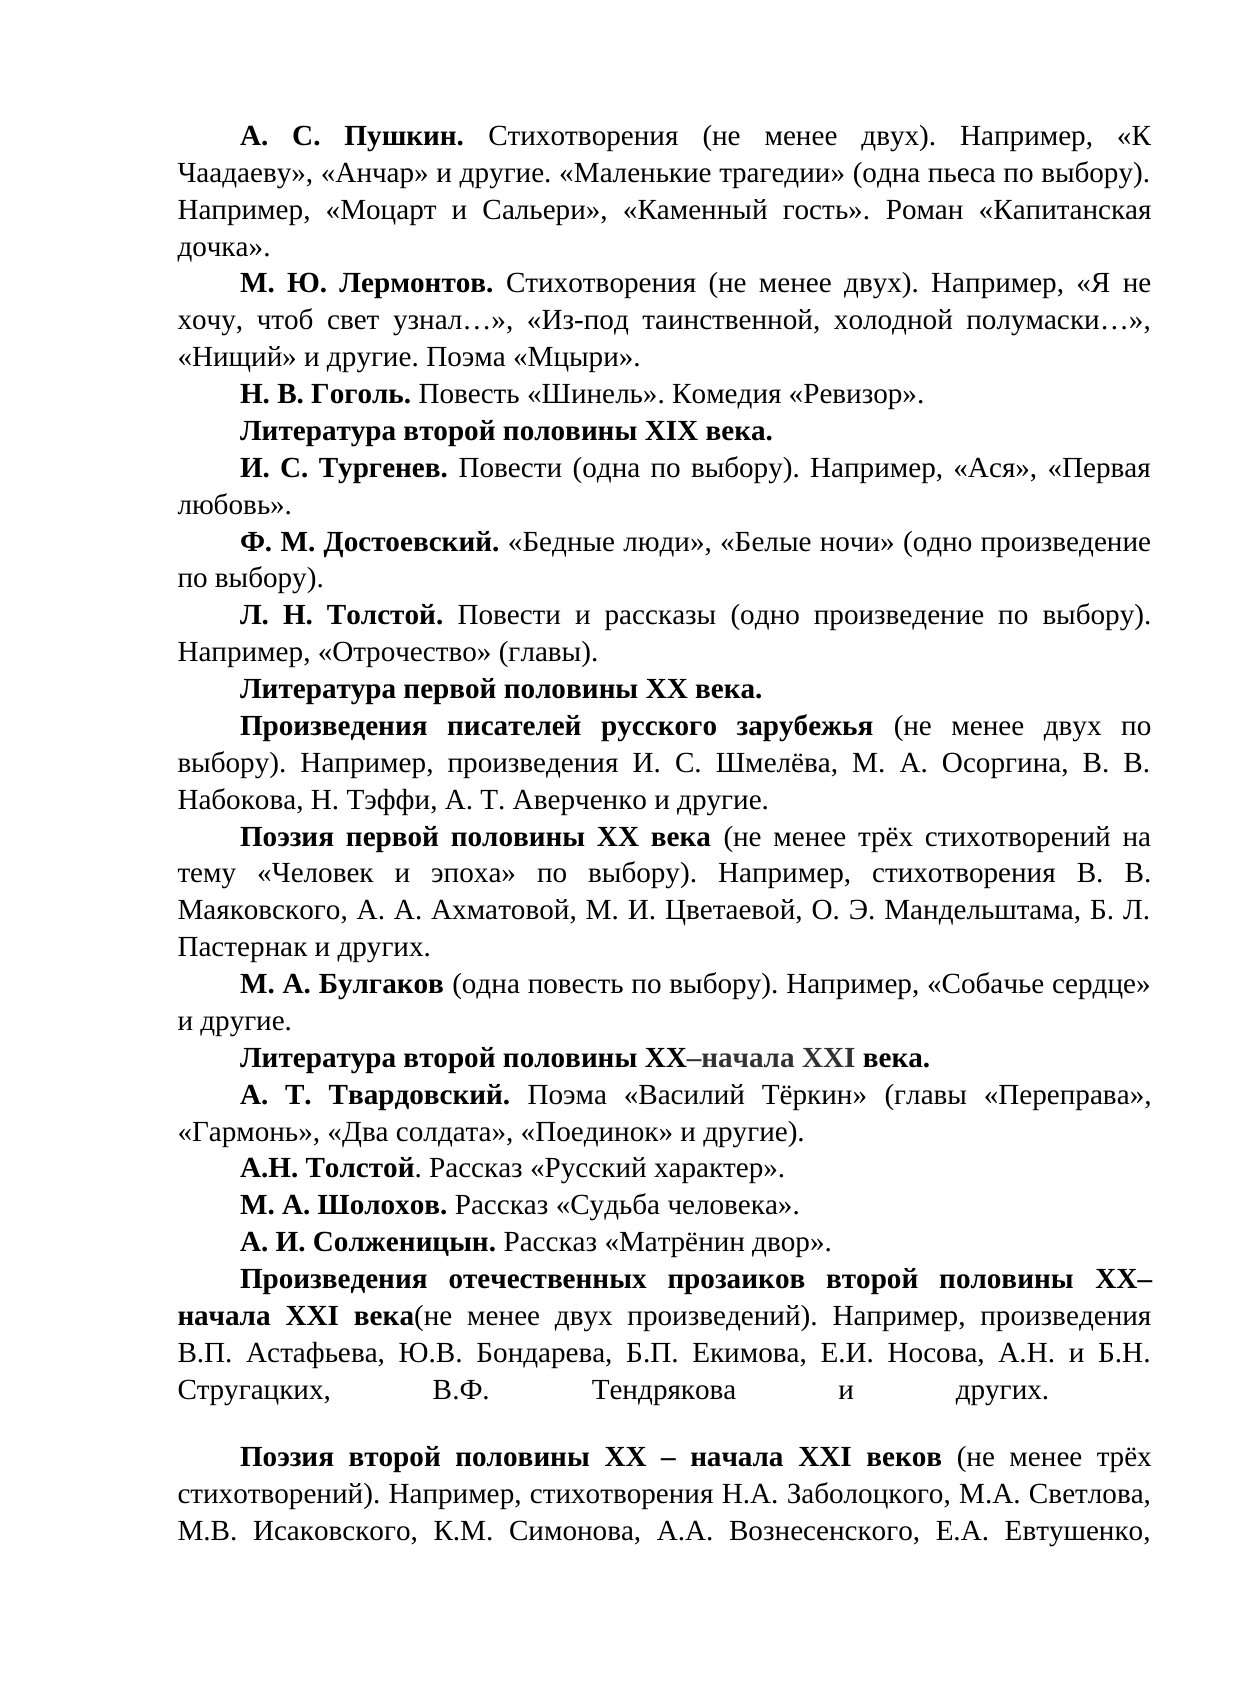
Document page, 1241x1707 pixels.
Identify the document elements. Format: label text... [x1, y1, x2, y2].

text Произведения писателей русского зарубежья (не менее двух по выбору). Например, произведения И. С. Шмелёва, М. А. Осоргина, В. В. Набокова, Н. Тэффи, А. Т. Аверченко и другие. [177, 708, 1152, 815]
text М. Ю. Лермонтов. Стихотворения (не менее двух). Например, «Я не хочу, чтоб свет узнал…», «Из-под таинственной, холодной полумаски…», «Нищий» и другие. Поэма «Мцыри». [177, 266, 1152, 373]
text Произведения отечественных прозаиков второй половины XX–начала XXI века(не менее двух произведений). Например, произведения В.П. Астафьева, Ю.В. Бондарева, Б.П. Екимова, Е.И. Носова, А.Н. и Б.Н. Стругацких, В.Ф. Тендрякова и других. [177, 1261, 1152, 1436]
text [177, 1439, 1152, 1546]
text Литература второй половины XIX века. [177, 413, 1152, 447]
text Поэзия первой половины ХХ века (не менее трёх стихотворений на тему «Человек и эпоха» по выбору). Например, стихотворения В. В. Маяковского, А. А. Ахматовой, М. И. Цветаевой, О. Э. Мандельштама, Б. Л. Пастернак и других. [177, 819, 1152, 963]
text Ф. М. Достоевский. «Бедные люди», «Белые ночи» (одно произведение по выбору). [177, 524, 1152, 594]
text Н. В. Гоголь. Повесть «Шинель». Комедия «Ревизор». [177, 376, 1152, 410]
text М. А. Шолохов. Рассказ «Судьба человека». [177, 1187, 1152, 1221]
text М. А. Булгаков (одна повесть по выбору). Например, «Собачье сердце» и другие. [177, 966, 1152, 1037]
text А. И. Солженицын. Рассказ «Матрёнин двор». [177, 1224, 1152, 1258]
text А. Т. Твардовский. Поэма «Василий Тёркин» (главы «Переправа», «Гармонь», «Два солдата», «Поединок» и другие). [177, 1077, 1152, 1147]
text А.Н. Толстой. Рассказ «Русский характер». [177, 1151, 1152, 1184]
text Литература первой половины XX века. [177, 671, 1152, 705]
text Литература второй половины XX–начала XXI века. [177, 1040, 1152, 1073]
text И. С. Тургенев. Повести (одна по выбору). Например, «Ася», «Первая любовь». [177, 450, 1152, 520]
text А. С. Пушкин. Стихотворения (не менее двух). Например, «К Чаадаеву», «Анчар» и другие. «Маленькие трагедии» (одна пьеса по выбору). Например, «Моцарт и Сальери», «Каменный гость». Роман «Капитанская дочка». [177, 118, 1152, 262]
text Л. Н. Толстой. Повести и рассказы (одно произведение по выбору). Например, «Отрочество» (главы). [177, 597, 1152, 668]
